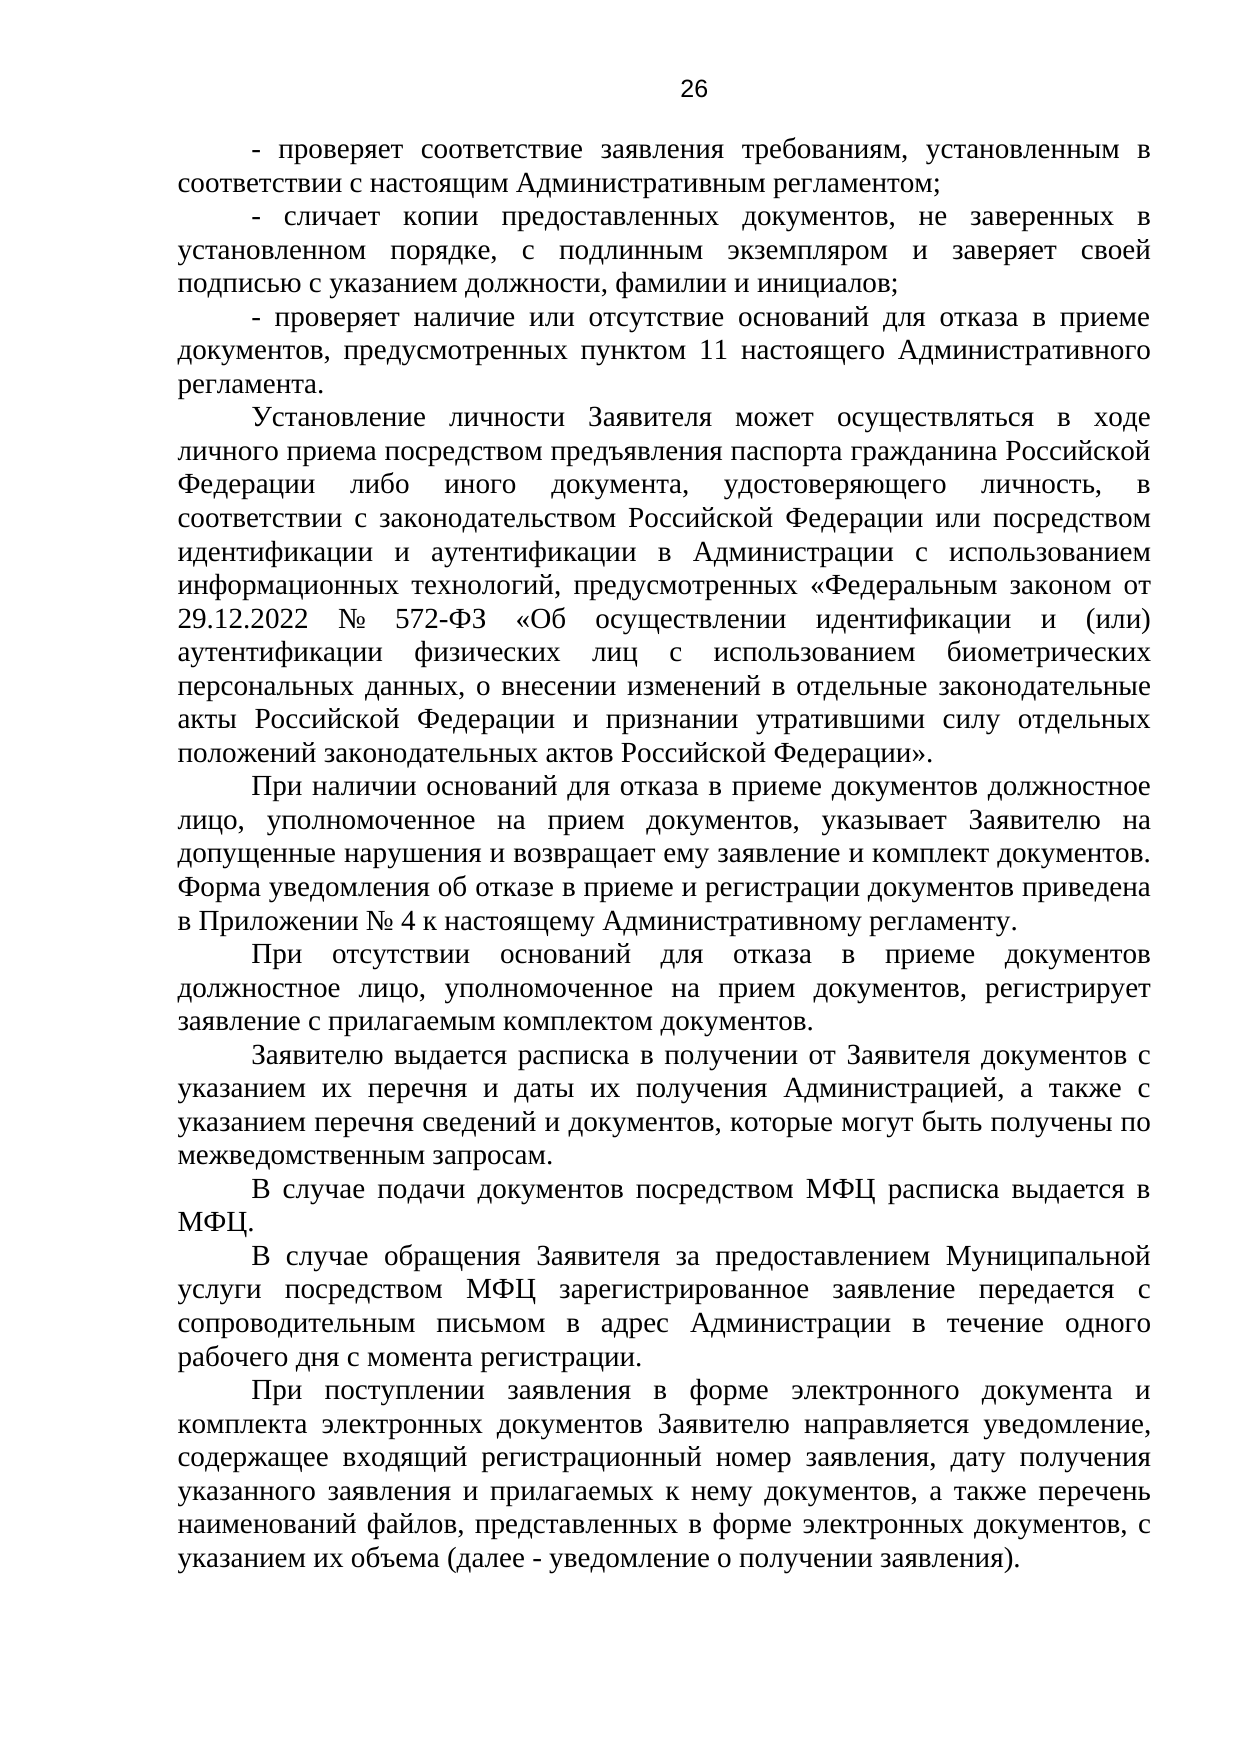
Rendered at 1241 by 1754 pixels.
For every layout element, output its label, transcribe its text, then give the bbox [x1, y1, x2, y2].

text В случае обращения Заявителя за предоставлением Муниципальной услуги посредством МФЦ зарегистрированное заявление передается с сопроводительным письмом в адрес Администрации в течение одного рабочего дня с момента регистрации. [177, 1238, 1152, 1372]
text Установление личности Заявителя может осуществляться в ходе личного приема посредством предъявления паспорта гражданина Российской Федерации либо иного документа, удостоверяющего личность, в соответствии с законодательством Российской Федерации или посредством идентификации и аутентификации в Администрации с использованием информационных технологий, предусмотренных «Федеральным законом от 29.12.2022 № 572-ФЗ «Об осуществлении идентификации и (или) аутентификации физических лиц с использованием биометрических персональных данных, о внесении изменений в отдельные законодательные акты Российской Федерации и признании утратившими силу отдельных положений законодательных актов Российской Федерации». [177, 399, 1152, 768]
text - проверяет наличие или отсутствие оснований для отказа в приеме документов, предусмотренных пунктом 11 настоящего Административного регламента. [177, 299, 1152, 399]
text - проверяет соответствие заявления требованиям, установленным в соответствии с настоящим Административным регламентом; [177, 131, 1152, 198]
text - сличает копии предоставленных документов, не заверенных в установленном порядке, с подлинным экземпляром и заверяет своей подписью с указанием должности, фамилии и инициалов; [177, 198, 1152, 299]
text При отсутствии оснований для отказа в приеме документов должностное лицо, уполномоченное на прием документов, регистрирует заявление с прилагаемым комплектом документов. [177, 936, 1152, 1037]
text Заявителю выдается расписка в получении от Заявителя документов с указанием их перечня и даты их получения Администрацией, а также с указанием перечня сведений и документов, которые могут быть получены по межведомственным запросам. [177, 1037, 1152, 1171]
text При наличии оснований для отказа в приеме документов должностное лицо, уполномоченное на прием документов, указывает Заявителю на допущенные нарушения и возвращает ему заявление и комплект документов. Форма уведомления об отказе в приеме и регистрации документов приведена в Приложении № 4 к настоящему Административному регламенту. [177, 768, 1152, 936]
text В случае подачи документов посредством МФЦ расписка выдается в МФЦ. [177, 1171, 1152, 1238]
text При поступлении заявления в форме электронного документа и комплекта электронных документов Заявителю направляется уведомление, содержащее входящий регистрационный номер заявления, дату получения указанного заявления и прилагаемых к нему документов, а также перечень наименований файлов, представленных в форме электронных документов, с указанием их объема (далее - уведомление о получении заявления). [177, 1372, 1152, 1573]
